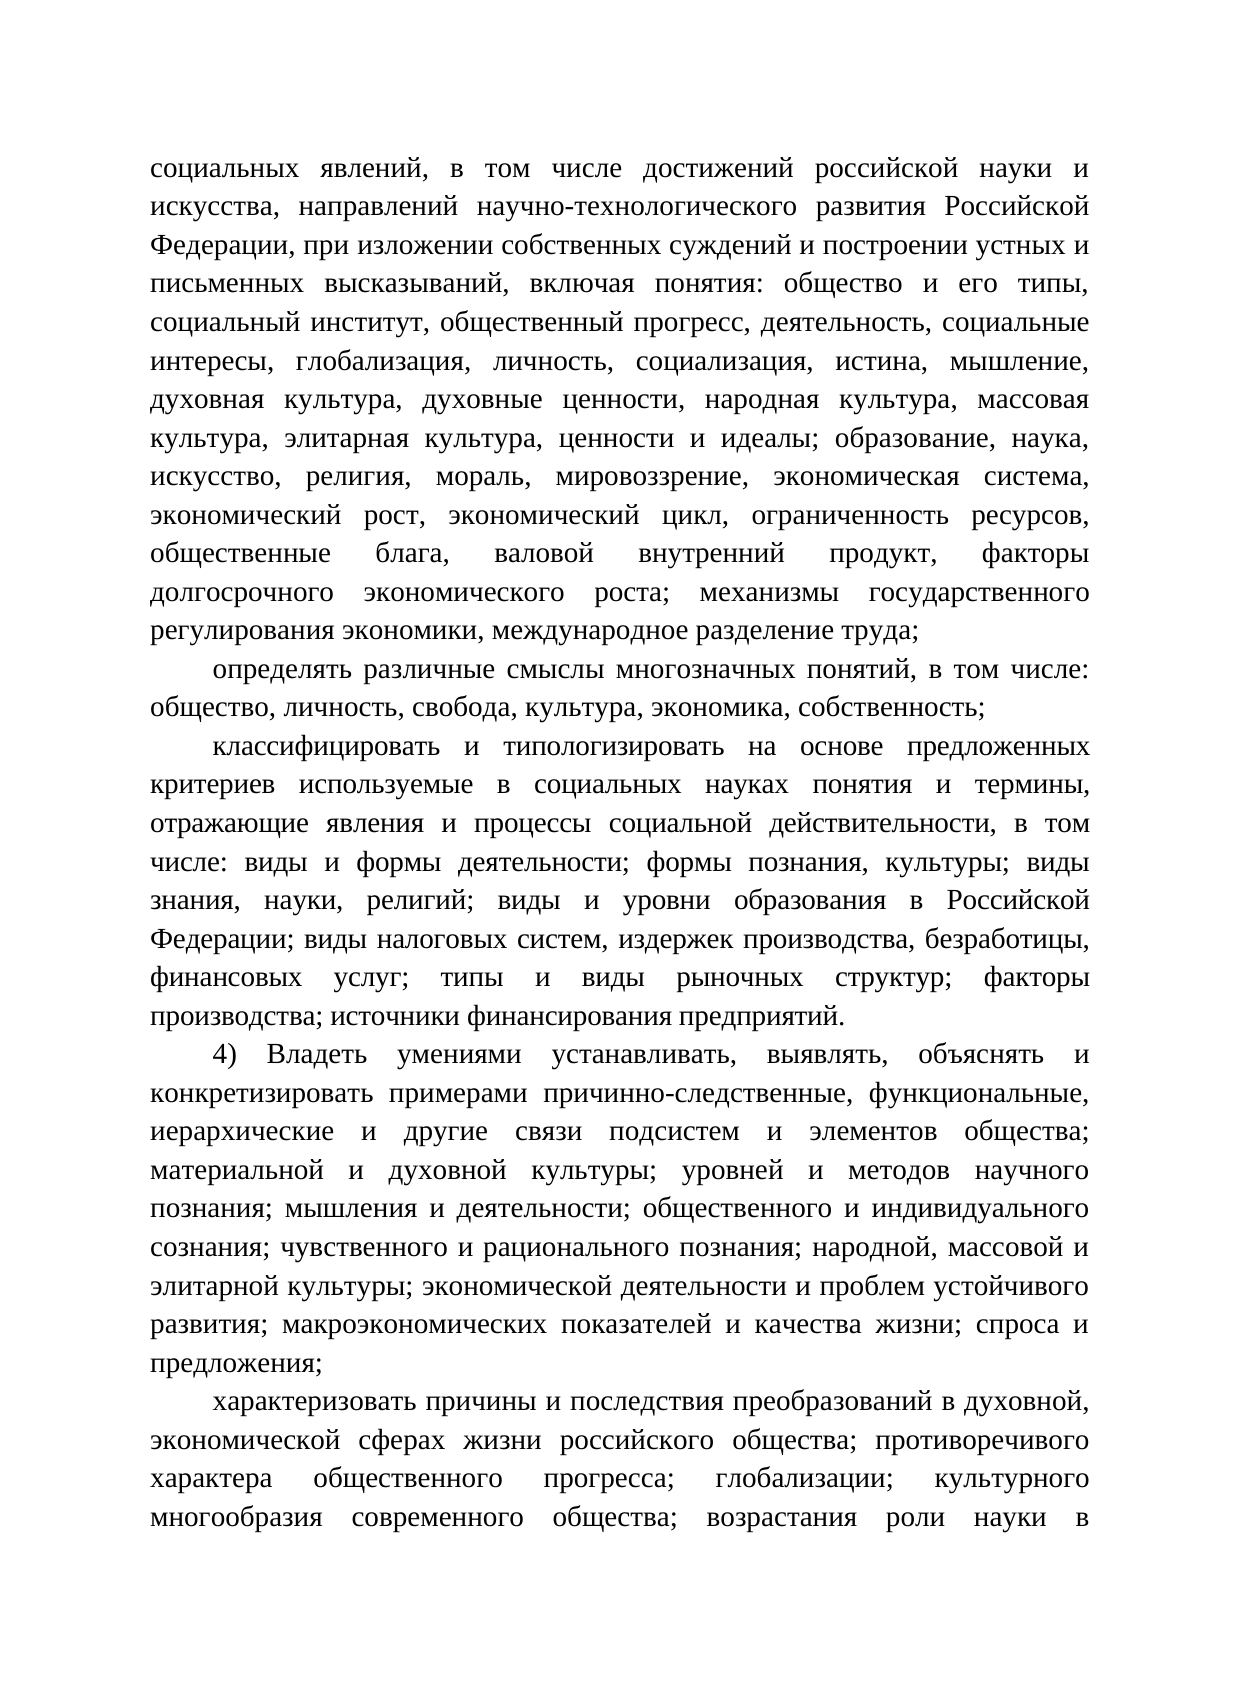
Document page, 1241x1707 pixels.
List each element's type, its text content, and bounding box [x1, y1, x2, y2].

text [150, 1383, 1090, 1532]
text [150, 150, 1090, 646]
text 4) Владеть умениями устанавливать, выявлять, объяснять и конкретизировать примерами причинно-следственные, функциональные, иерархические и другие связи подсистем и элементов общества; материальной и духовной культуры; уровней и методов научного познания; мышления и деятельности; общественного и индивидуального сознания; чувственного и рационального познания; народной, массовой и элитарной культуры; экономической деятельности и проблем устойчивого развития; макроэкономических показателей и качества жизни; спроса и предложения; [150, 1036, 1090, 1378]
text определять различные смыслы многозначных понятий, в том числе: общество, личность, свобода, культура, экономика, собственность; [150, 651, 1090, 723]
text классифицировать и типологизировать на основе предложенных критериев используемые в социальных науках понятия и термины, отражающие явления и процессы социальной действительности, в том числе: виды и формы деятельности; формы познания, культуры; виды знания, науки, религий; виды и уровни образования в Российской Федерации; виды налоговых систем, издержек производства, безработицы, финансовых услуг; типы и виды рыночных структур; факторы производства; источники финансирования предприятий. [150, 728, 1090, 1031]
